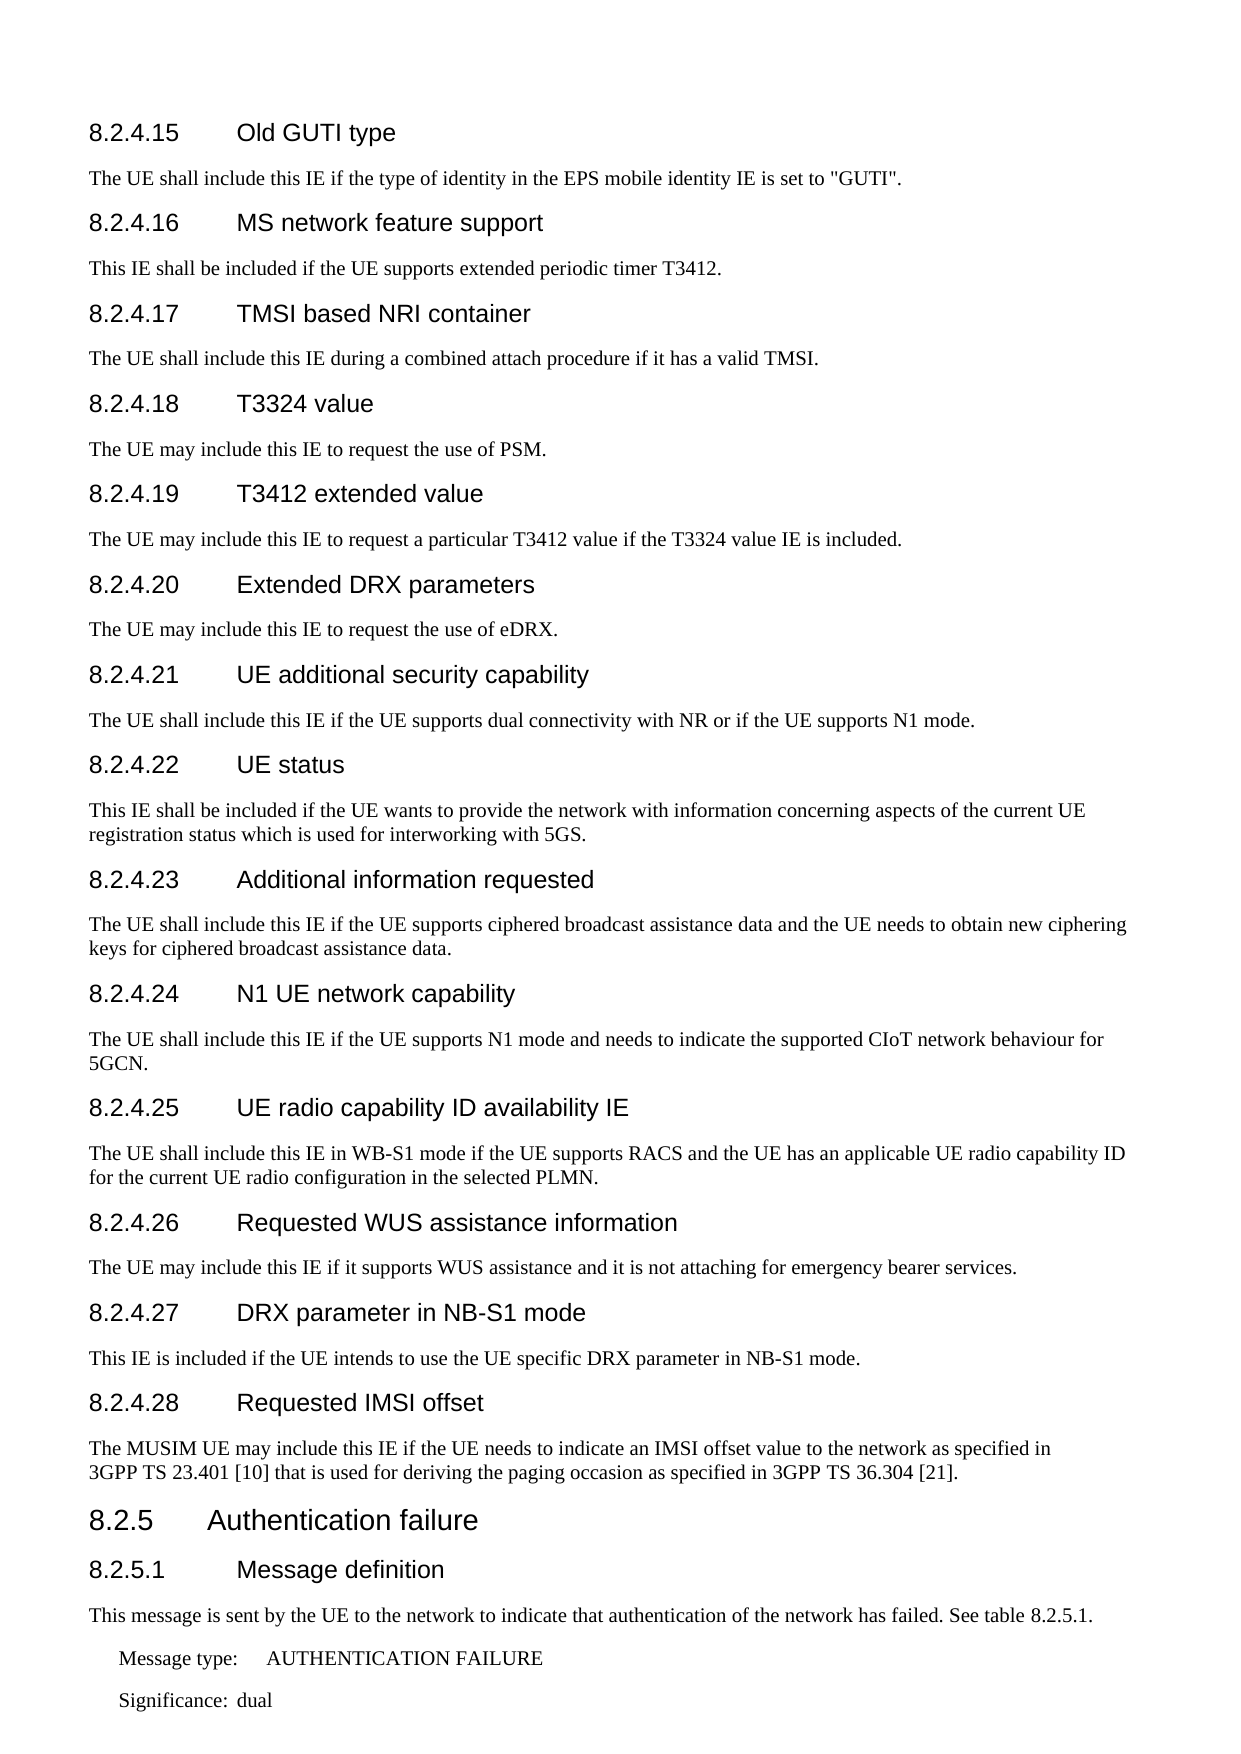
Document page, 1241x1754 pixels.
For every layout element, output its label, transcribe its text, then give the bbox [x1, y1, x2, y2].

text The UE shall include this IE in WB-S1 mode if the UE supports RACS and the UE has an applicable UE radio capability ID for the current UE radio configuration in the selected PLMN. [89, 1141, 1152, 1189]
subtitle 8.2.4.26 Requested WUS assistance information [89, 1208, 1152, 1237]
text The UE shall include this IE if the type of identity in the EPS mobile identity IE is set to "GUTI". [89, 166, 1152, 190]
subtitle 8.2.4.27 DRX parameter in NB-S1 mode [89, 1298, 1152, 1327]
text The UE may include this IE if it supports WUS assistance and it is not attaching for emergency bearer services. [89, 1255, 1152, 1279]
subtitle 8.2.4.22 UE status [89, 750, 1152, 779]
text This IE shall be included if the UE supports extended periodic timer T3412. [89, 256, 1152, 280]
subtitle 8.2.4.28 Requested IMSI offset [89, 1388, 1152, 1417]
subtitle 8.2.4.18 T3324 value [89, 389, 1152, 418]
text Significance: dual [118, 1688, 1152, 1712]
subtitle 8.2.4.23 Additional information requested [89, 865, 1152, 893]
subtitle 8.2.4.17 TMSI based NRI container [89, 299, 1152, 327]
text The MUSIM UE may include this IE if the UE needs to indicate an IMSI offset value to the network as specified in 3GPP TS 23.401 [10] that is used for deriving the paging occasion as specified in 3GPP TS 36.304 [21]. [89, 1436, 1152, 1484]
text The UE shall include this IE during a combined attach procedure if it has a valid TMSI. [89, 346, 1152, 370]
subtitle 8.2.4.15 Old GUTI type [89, 118, 1152, 147]
text The UE shall include this IE if the UE supports N1 mode and needs to indicate the supported CIoT network behaviour for 5GCN. [89, 1027, 1152, 1075]
text This IE shall be included if the UE wants to provide the network with information concerning aspects of the current UE registration status which is used for interworking with 5GS. [89, 798, 1152, 846]
text The UE may include this IE to request the use of PSM. [89, 437, 1152, 461]
subtitle 8.2.4.20 Extended DRX parameters [89, 570, 1152, 598]
subtitle 8.2.5.1 Message definition [89, 1555, 1152, 1584]
subtitle 8.2.4.24 N1 UE network capability [89, 979, 1152, 1008]
text This message is sent by the UE to the network to indicate that authentication of the network has failed. See table 8.2.5.1. [89, 1603, 1152, 1627]
subtitle 8.2.4.16 MS network feature support [89, 208, 1152, 237]
text Message type: AUTHENTICATION FAILURE [118, 1645, 1152, 1669]
text The UE shall include this IE if the UE supports dual connectivity with NR or if the UE supports N1 mode. [89, 707, 1152, 732]
text The UE may include this IE to request a particular T3412 value if the T3324 value IE is included. [89, 527, 1152, 551]
text The UE may include this IE to request the use of eDRX. [89, 617, 1152, 641]
subtitle 8.2.4.25 UE radio capability ID availability IE [89, 1093, 1152, 1122]
subtitle 8.2.4.19 T3412 extended value [89, 479, 1152, 508]
text This IE is included if the UE intends to use the UE specific DRX parameter in NB-S1 mode. [89, 1346, 1152, 1370]
subtitle 8.2.4.21 UE additional security capability [89, 660, 1152, 689]
subtitle 8.2.5 Authentication failure [89, 1503, 1152, 1536]
text The UE shall include this IE if the UE supports ciphered broadcast assistance data and the UE needs to obtain new ciphering keys for ciphered broadcast assistance data. [89, 912, 1152, 960]
